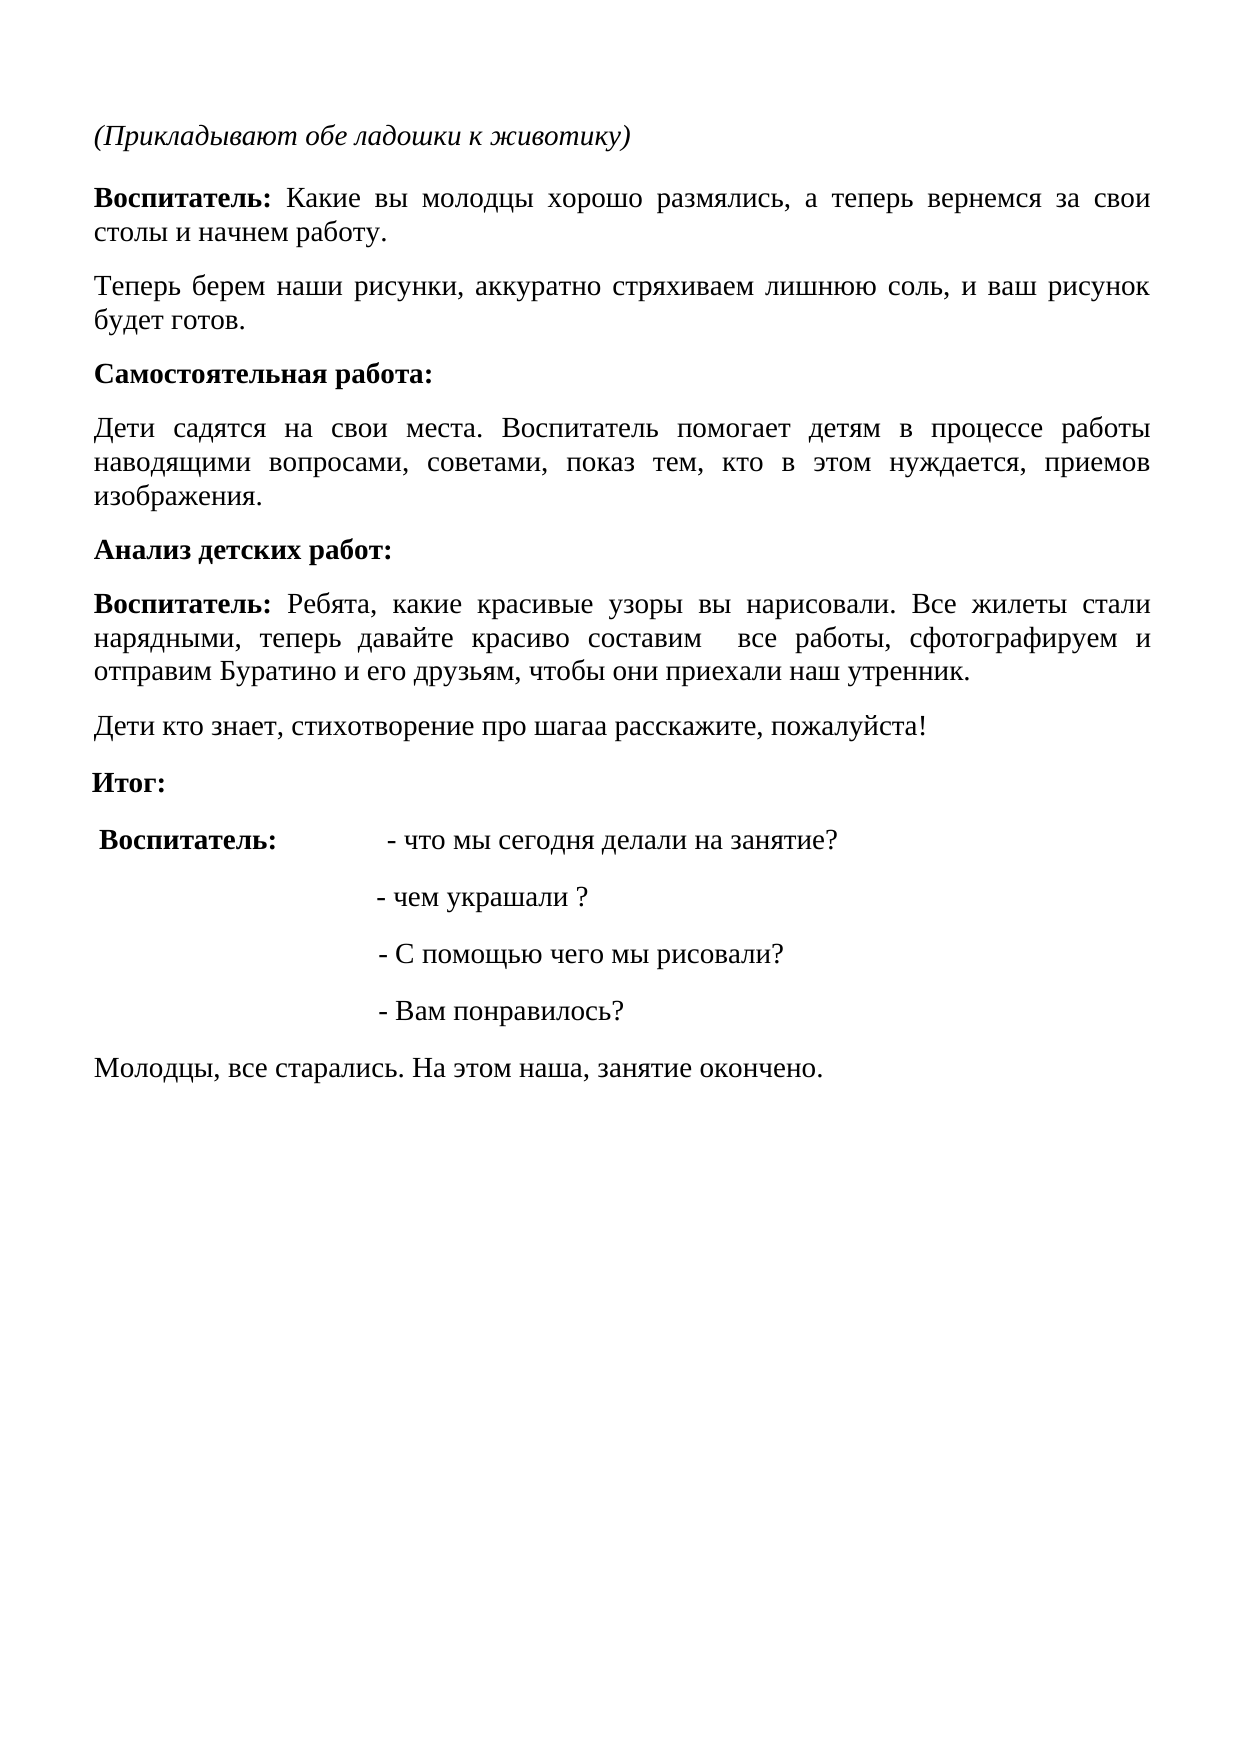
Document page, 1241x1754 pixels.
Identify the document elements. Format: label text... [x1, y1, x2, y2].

list Дети кто знает, стихотворение про шагаа расскажите, пожалуйста! [94, 708, 1152, 741]
list Анализ детских работ: [94, 532, 1152, 566]
list Самостоятельная работа: [94, 356, 1152, 390]
text Итог: [41, 765, 1152, 798]
list Дети садятся на свои места. Воспитатель помогает детям в процессе работы наводящими вопросами, советами, показ тем, кто в этом нуждается, приемов изображения. [94, 411, 1152, 511]
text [94, 118, 1152, 180]
text - чем украшали ? [41, 879, 1152, 912]
text - С помощью чего мы рисовали? [94, 936, 1152, 969]
list Воспитатель: Ребята, какие красивые узоры вы нарисовали. Все жилеты стали нарядными, теперь давайте красиво составим все работы, сфотографируем и отправим Буратино и его друзьям, чтобы они приехали наш утренник. [94, 586, 1152, 687]
list Теперь берем наши рисунки, аккуратно стряхиваем лишнюю соль, и ваш рисунок будет готов. [94, 268, 1152, 335]
text - Вам понравилось? [94, 993, 1152, 1026]
text Молодцы, все старались. На этом наша, занятие окончено. [94, 1050, 1152, 1083]
list Воспитатель: Какие вы молодцы хорошо размялись, а теперь вернемся за свои столы и начнем работу. [94, 180, 1152, 247]
text Воспитатель: - что мы сегодня делали на занятие? [41, 822, 1152, 855]
